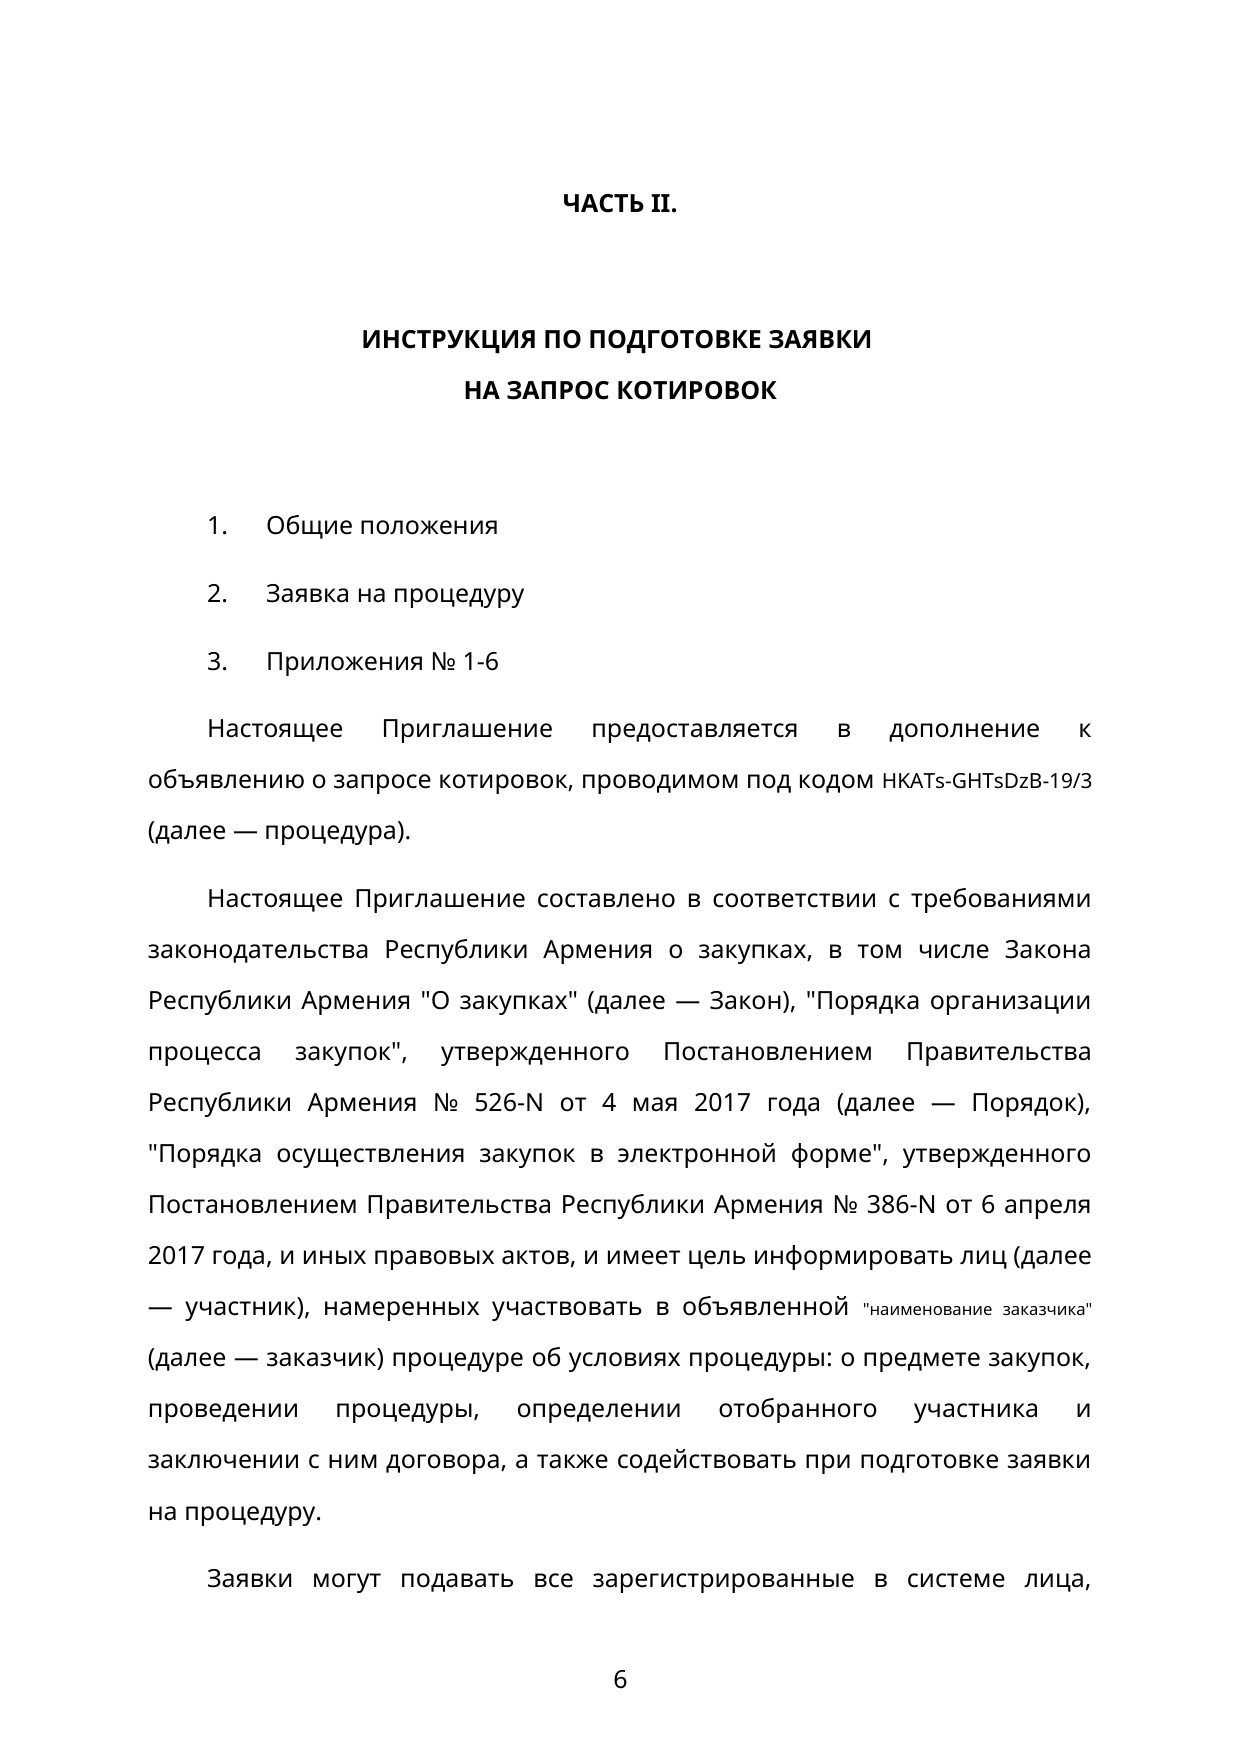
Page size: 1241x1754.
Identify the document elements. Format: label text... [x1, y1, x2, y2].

text 3. Приложения № 1-6 [148, 643, 1092, 677]
text Настоящее Приглашение составлено в соответствии с требованиями законодательства Республики Армения о закупках, в том числе Закона Республики Армения "О закупках" (далее — Закон), "Порядка организации процесса закупок", утвержденного Постановлением Правительства Республики Армения № 526-N от 4 мая 2017 года (далее — Порядок), "Порядка осуществления закупок в электронной форме", утвержденного Постановлением Правительства Республики Армения № 386-N от 6 апреля 2017 года, и иных правовых актов, и имеет цель информировать лиц (далее — участник), намеренных участвовать в объявленной "наименование заказчика" (далее — заказчик) процедуре об условиях процедуры: о предмете закупок, проведении процедуры, определении отобранного участника и заключении с ним договора, а также содействовать при подготовке заявки на процедуру. [148, 881, 1092, 1527]
text Настоящее Приглашение предоставляется в дополнение к объявлению о запросе котировок, проводимом под кодом HKATs-GHTsDzB-19/3 (далее — процедура). [148, 711, 1092, 847]
text ИНСТРУКЦИЯ ПО ПОДГОТОВКЕ ЗАЯВКИ НА ЗАПРОС КОТИРОВОК [148, 321, 1092, 406]
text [148, 1561, 1092, 1595]
text ЧАСТЬ II. [148, 186, 1092, 220]
text 2. Заявка на процедуру [148, 576, 1092, 609]
text 1. Общие положения [148, 508, 1092, 542]
